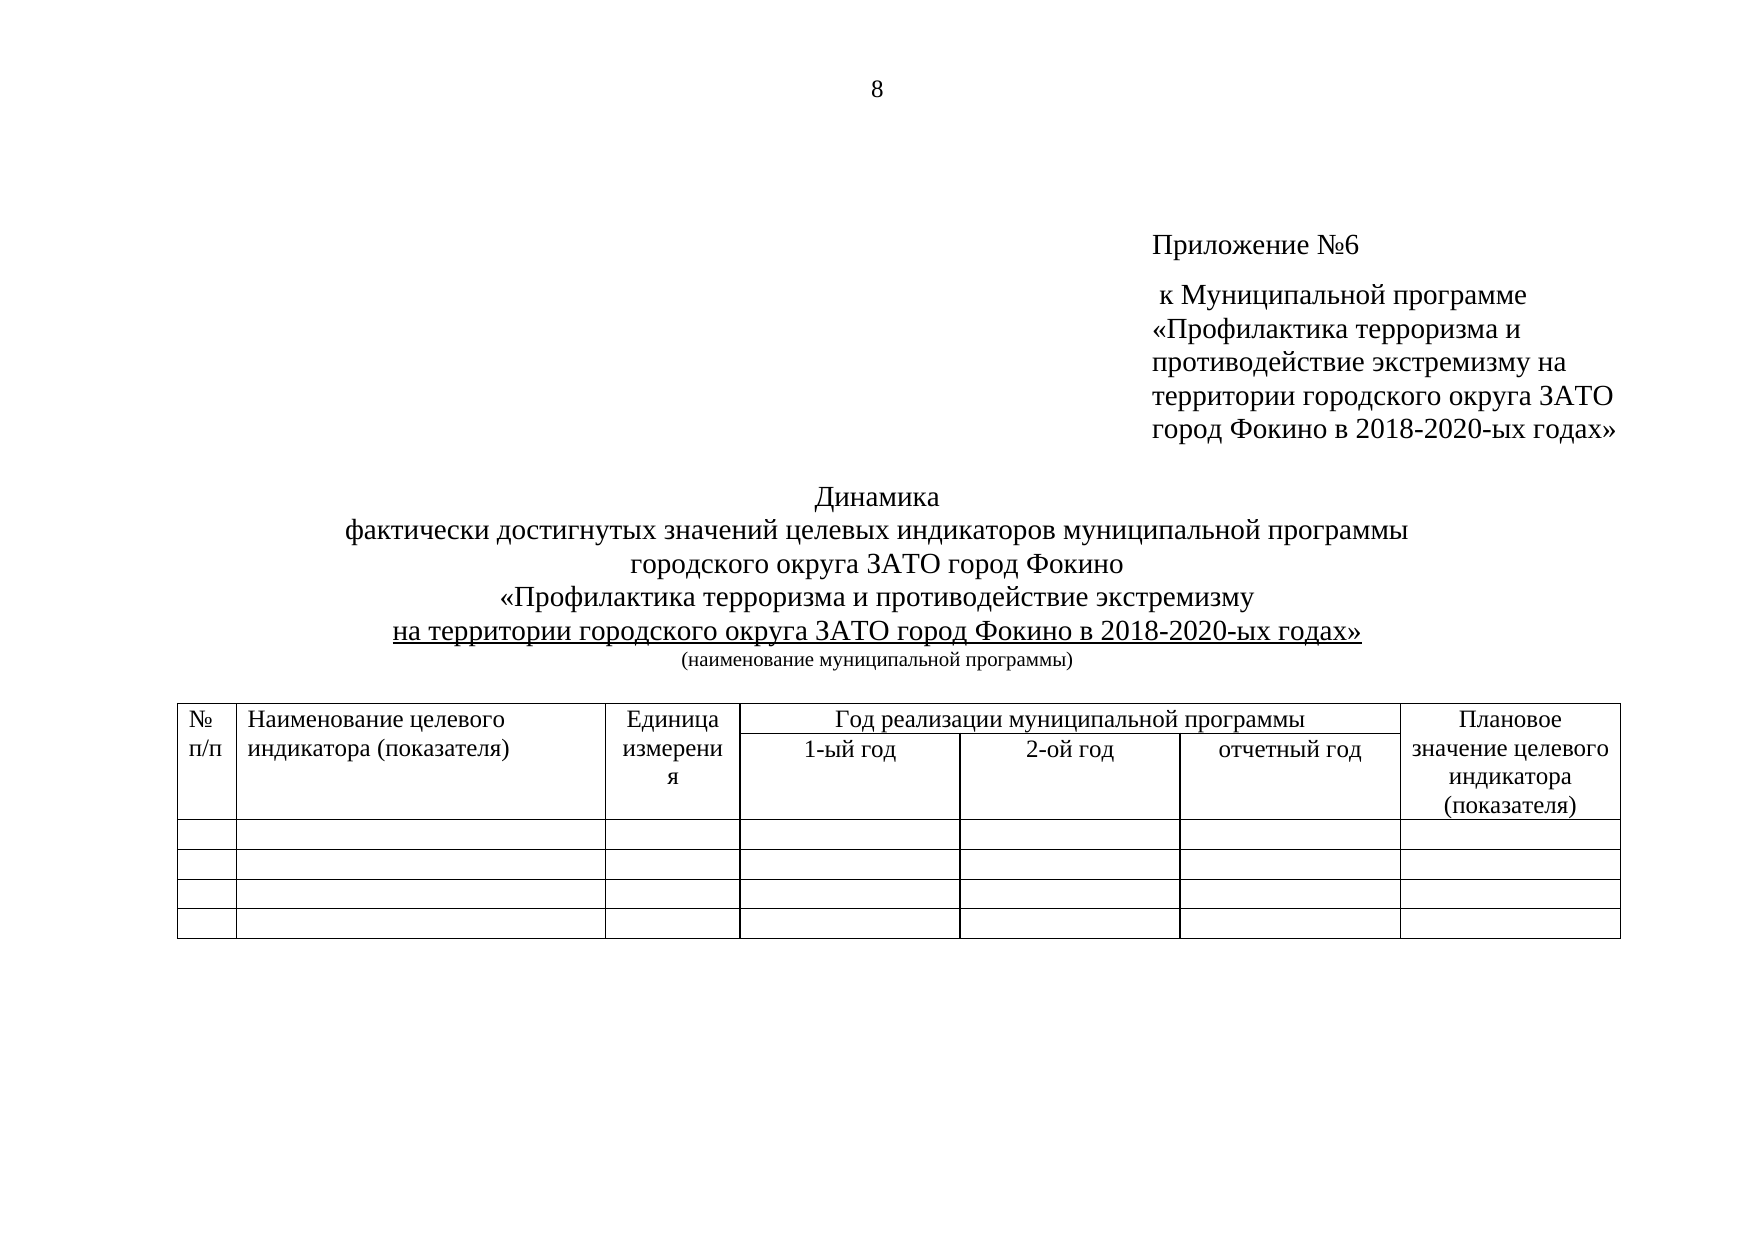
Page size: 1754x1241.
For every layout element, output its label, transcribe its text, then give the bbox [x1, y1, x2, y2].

table_cell [1401, 820, 1620, 849]
table_cell [606, 850, 739, 878]
subtitle Приложение №6 [1152, 227, 1636, 261]
table_header № п/п [178, 704, 236, 819]
table_cell [237, 880, 605, 908]
table_cell [237, 850, 605, 878]
table_cell отчетный год [1181, 734, 1400, 819]
table_cell [237, 820, 605, 849]
text фактически достигнутых значений целевых индикаторов муниципальной программы [118, 512, 1636, 546]
table_cell 1-ый год [741, 734, 959, 819]
table_cell [1401, 880, 1620, 908]
text (наименование муниципальной программы) [118, 646, 1636, 671]
table_cell [1181, 909, 1400, 938]
table_header Единица измерения [606, 704, 739, 819]
table_cell [961, 850, 1179, 878]
text «Профилактика терроризма и противодействие экстремизму [118, 579, 1636, 613]
table_cell [961, 820, 1179, 849]
table_header Плановое значение целевого индикатора (показателя) [1401, 704, 1620, 819]
table_cell [606, 909, 739, 938]
table_cell [741, 909, 959, 938]
table_cell [1181, 850, 1400, 878]
table_cell [606, 820, 739, 849]
text к Муниципальной программе [1152, 277, 1636, 311]
table_cell [1401, 850, 1620, 878]
table_cell [606, 880, 739, 908]
table_cell [1181, 880, 1400, 908]
table_cell [1401, 909, 1620, 938]
table_cell [961, 880, 1179, 908]
table_cell [1181, 820, 1400, 849]
table_cell [741, 850, 959, 878]
table_header Наименование целевого индикатора (показателя) [237, 704, 605, 819]
table_cell 2-ой год [961, 734, 1179, 819]
table_cell [741, 880, 959, 908]
table_cell [178, 820, 236, 849]
text Динамика [118, 479, 1636, 512]
text городского округа ЗАТО город Фокино [118, 546, 1636, 579]
text «Профилактика терроризма и противодействие экстремизму на территории городского округа ЗАТО город Фокино в 2018-2020-ых годах» [1152, 311, 1636, 445]
table_cell [178, 880, 236, 908]
table_cell [741, 820, 959, 849]
table_cell [178, 909, 236, 938]
table_header Год реализации муниципальной программы [741, 704, 1400, 733]
text на территории городского округа ЗАТО город Фокино в 2018-2020-ых годах» [118, 613, 1636, 646]
table_cell [178, 850, 236, 878]
table_cell [237, 909, 605, 938]
table_cell [961, 909, 1179, 938]
